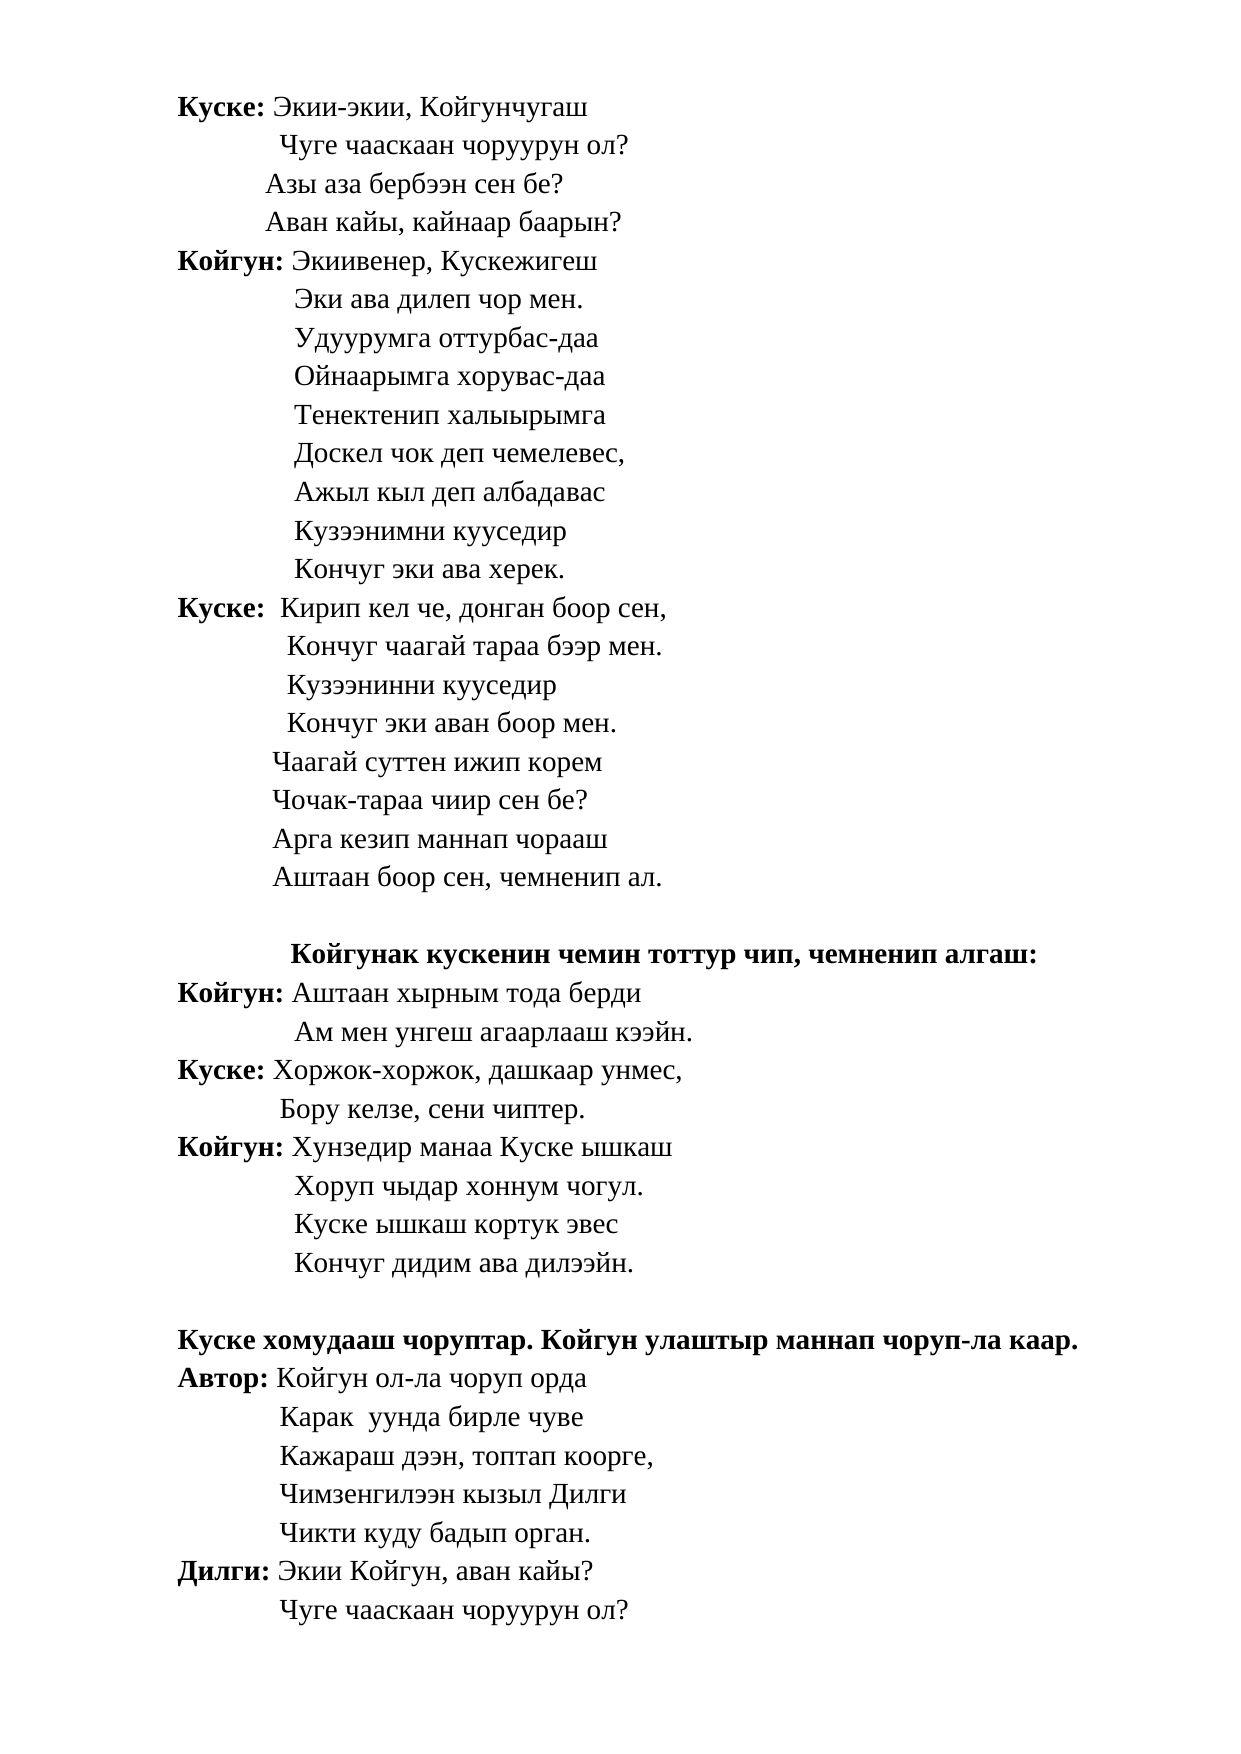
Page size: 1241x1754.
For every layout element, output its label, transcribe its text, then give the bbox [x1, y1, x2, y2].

list Койгунак кускенин чемин тоттур чип, чемненип алгаш: [177, 937, 1152, 970]
list Куске: Экии-экии, Койгунчугаш [177, 89, 1152, 122]
list Ойнаарымга хорувас-даа [177, 358, 1152, 392]
list Кузээнимни кууседир [177, 513, 1152, 546]
list Кажараш дээн, топтап коорге, [177, 1438, 1152, 1471]
list Койгун: Хунзедир манаа Куске ышкаш [177, 1129, 1152, 1163]
list Чаагай суттен ижип корем [177, 744, 1152, 777]
list Чимзенгилээн кызыл Дилги [177, 1476, 1152, 1510]
list Аван кайы, кайнаар баарын? [177, 204, 1152, 238]
list Удуурумга оттурбас-даа [177, 320, 1152, 353]
list Эки ава дилеп чор мен. [177, 281, 1152, 315]
list Куске хомудааш чоруптар. Койгун улаштыр маннап чоруп-ла каар. [177, 1322, 1152, 1356]
list Ажыл кыл деп албадавас [177, 474, 1152, 508]
list Ам мен унгеш агаарлааш кээйн. [177, 1014, 1152, 1047]
list Дилги: Экии Койгун, аван кайы? [177, 1553, 1152, 1587]
list Хоруп чыдар хоннум чогул. [177, 1168, 1152, 1201]
list Чочак-тараа чиир сен бе? [177, 782, 1152, 816]
list Кончуг чаагай тараа бээр мен. [177, 628, 1152, 662]
list Куске: Хоржок-хоржок, дашкаар унмес, [177, 1052, 1152, 1086]
list Бору келзе, сени чиптер. [177, 1091, 1152, 1124]
list Кузээнинни кууседир [177, 667, 1152, 700]
list Аштаан боор сен, чемненип ал. [177, 859, 1152, 893]
list Арга кезип маннап чорааш [177, 821, 1152, 854]
list Азы аза бербээн сен бе? [177, 166, 1152, 199]
list Чикти куду бадып орган. [177, 1515, 1152, 1548]
list Куске ышкаш кортук эвес [177, 1206, 1152, 1240]
list Автор: Койгун ол-ла чоруп орда [177, 1361, 1152, 1394]
list Карак уунда бирле чуве [177, 1399, 1152, 1433]
list Кончуг дидим ава дилээйн. [177, 1245, 1152, 1278]
list Куске: Кирип кел че, донган боор сен, [177, 590, 1152, 623]
list Чуге чааскаан чоруурун ол? [177, 127, 1152, 161]
list Тенектенип халыырымга [177, 397, 1152, 431]
list Койгун: Экиивенер, Кускежигеш [177, 243, 1152, 276]
list Чуге чааскаан чоруурун ол? [177, 1592, 1152, 1625]
list Доскел чок деп чемелевес, [177, 436, 1152, 469]
list Койгун: Аштаан хырным тода берди [177, 975, 1152, 1009]
list Кончуг эки ава херек. [177, 551, 1152, 585]
list Кончуг эки аван боор мен. [177, 705, 1152, 739]
